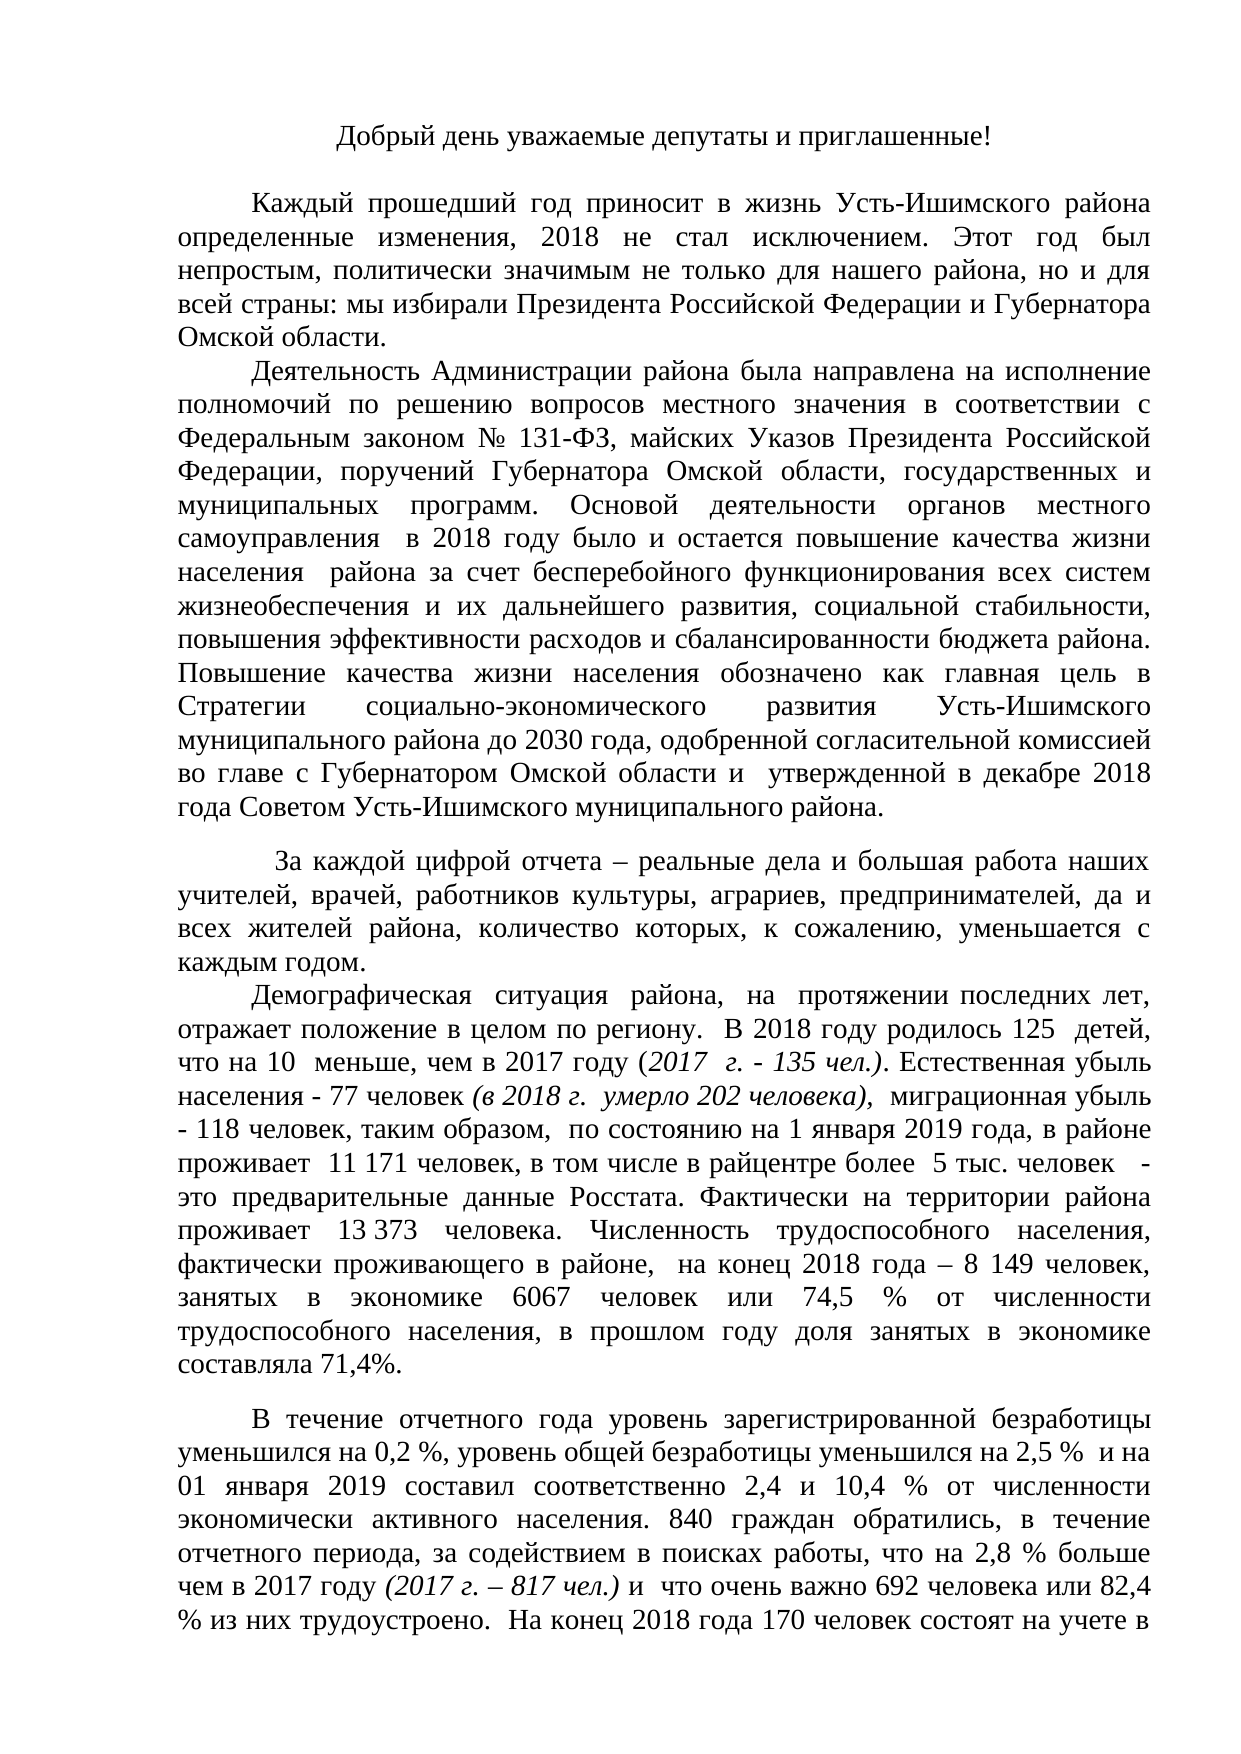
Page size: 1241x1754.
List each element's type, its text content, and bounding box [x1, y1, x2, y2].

text Деятельность Администрации района была направлена на исполнение полномочий по решению вопросов местного значения в соответствии с Федеральным законом № 131-ФЗ, майских Указов Президента Российской Федерации, поручений Губернатора Омской области, государственных и муниципальных программ. Основой деятельности органов местного самоуправления в 2018 году было и остается повышение качества жизни населения района за счет бесперебойного функционирования всех систем жизнеобеспечения и их дальнейшего развития, социальной стабильности, повышения эффективности расходов и сбалансированности бюджета района. Повышение качества жизни населения обозначено как главная цель в Стратегии социально-экономического развития Усть-Ишимского муниципального района до 2030 года, одобренной согласительной комиссией во главе с Губернатором Омской области и утвержденной в декабре 2018 года Советом Усть-Ишимского муниципального района. [177, 353, 1152, 822]
text Демографическая ситуация района, на протяжении последних лет, отражает положение в целом по региону. В 2018 году родилось 125 детей, что на 10 меньше, чем в 2017 году (2017 г. - 135 чел.). Естественная убыль населения - 77 человек (в . умерло 202 человека), миграционная убыль - 118 человек, таким образом, по состоянию на 1 января 2019 года, в районе проживает 11 171 человек, в том числе в райцентре более 5 тыс. человек - это предварительные данные Росстата. Фактически на территории района проживает 13 373 человека. Численность трудоспособного населения, фактически проживающего в районе, на конец 2018 года – 8 149 человек, занятых в экономике 6067 человек или 74,5 % от численности трудоспособного населения, в прошлом году доля занятых в экономике составляла 71,4%. [177, 977, 1152, 1380]
text За каждой цифрой отчета – реальные дела и большая работа наших учителей, врачей, работников культуры, аграриев, предпринимателей, да и всех жителей района, количество которых, к сожалению, уменьшается с каждым годом. [177, 843, 1152, 977]
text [177, 1401, 1152, 1636]
text Каждый прошедший год приносит в жизнь Усть-Ишимского района определенные изменения, 2018 не стал исключением. Этот год был непростым, политически значимым не только для нашего района, но и для всей страны: мы избирали Президента Российской Федерации и Губернатора Омской области. [177, 185, 1152, 353]
text Добрый день уважаемые депутаты и приглашенные! [177, 118, 1152, 152]
